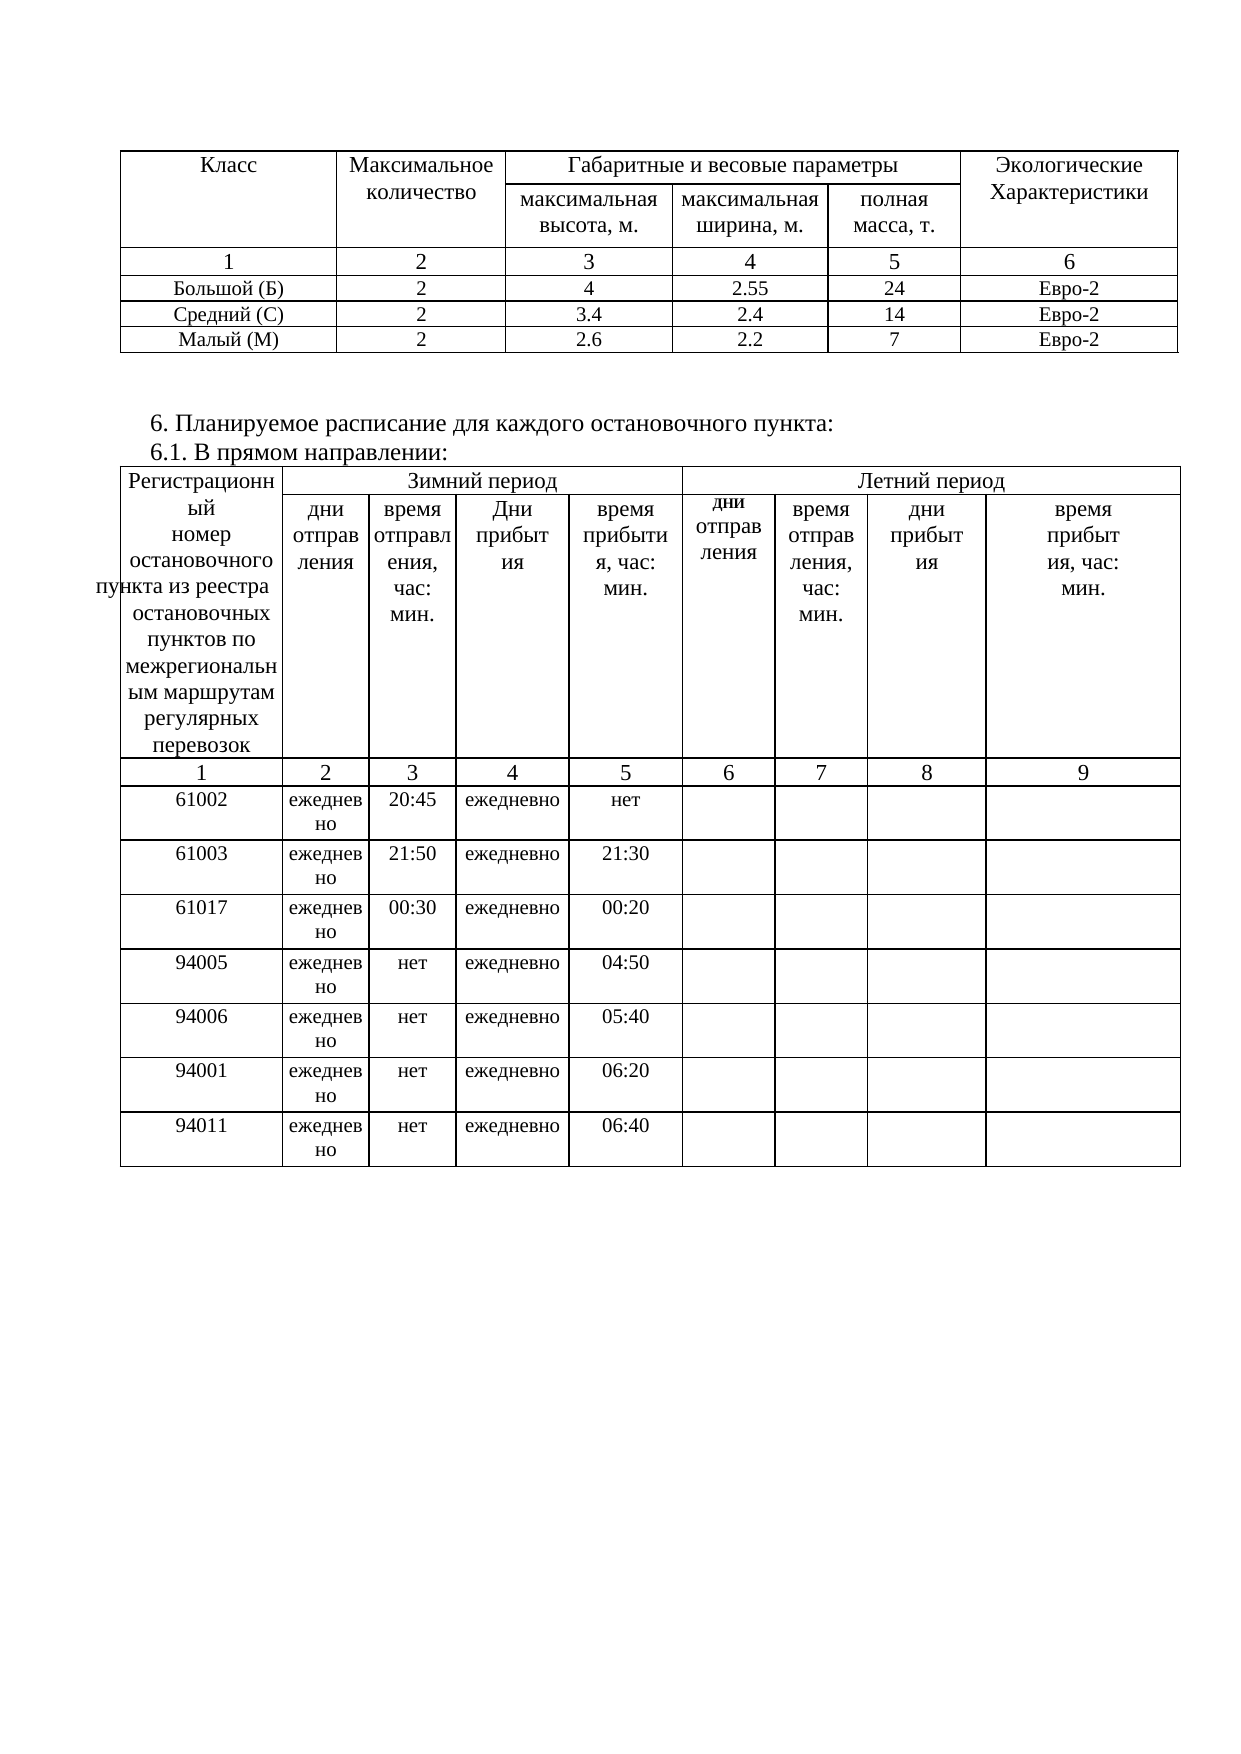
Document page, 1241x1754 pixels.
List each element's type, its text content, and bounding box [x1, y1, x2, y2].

table_cell ежедневно [283, 950, 368, 1002]
table_cell дни отправ ления [283, 495, 368, 757]
table_cell 06:20 [570, 1058, 682, 1111]
table_cell ежедневно [283, 787, 368, 839]
table_cell 2 [337, 248, 505, 274]
table_cell 4 [673, 248, 827, 274]
table_cell 5 [829, 248, 960, 274]
table_cell максимальная высота, м. [506, 185, 672, 247]
table_cell [868, 895, 985, 948]
table_cell 3.4 [506, 302, 672, 326]
table_cell 6 [961, 248, 1177, 274]
table_cell 7 [829, 327, 960, 351]
table_cell ежедневно [283, 1058, 368, 1111]
table_cell [683, 787, 774, 839]
table_cell время прибыти я, час: мин. [570, 495, 682, 757]
table_cell [868, 1113, 985, 1166]
table_cell [776, 895, 867, 948]
table_cell 4 [506, 276, 672, 300]
table_cell 20:45 [370, 787, 455, 839]
table_cell ежедневно [283, 1113, 368, 1166]
table_cell [776, 950, 867, 1002]
table_cell ежедневно [457, 1113, 568, 1166]
table_cell ежедневно [457, 1004, 568, 1057]
table_cell ежедневно [457, 950, 568, 1002]
table_cell Евро-2 [961, 302, 1177, 326]
text 6. Планируемое расписание для каждого остановочного пункта: [150, 408, 1090, 437]
table_cell [776, 1004, 867, 1057]
table_cell нет [370, 1113, 455, 1166]
table_cell [683, 1058, 774, 1111]
table_header Экологические Характеристики [961, 152, 1177, 247]
table_cell 04:50 [570, 950, 682, 1002]
table_cell Малый (М) [121, 327, 336, 351]
table_cell 2 [337, 302, 505, 326]
table_cell дни прибыт ия [868, 495, 985, 757]
table_cell 61017 [121, 895, 282, 948]
table_header Максимальное количество [337, 152, 505, 247]
table_cell 94011 [121, 1113, 282, 1166]
table_cell 24 [829, 276, 960, 300]
table_cell максимальная ширина, м. [673, 185, 827, 247]
table_header Класс [121, 152, 336, 247]
table_cell полная масса, т. [829, 185, 960, 247]
table_cell [776, 1113, 867, 1166]
table_cell ежедневно [283, 841, 368, 894]
table_cell 06:40 [570, 1113, 682, 1166]
table_cell [683, 841, 774, 894]
table_cell Евро-2 [961, 327, 1177, 351]
table_cell [868, 1004, 985, 1057]
table_cell [683, 1113, 774, 1166]
table_cell 1 [121, 248, 336, 274]
table_cell 00:30 [370, 895, 455, 948]
table_cell [987, 841, 1180, 894]
table_cell [987, 895, 1180, 948]
table_cell нет [570, 787, 682, 839]
table_cell ежедневно [457, 841, 568, 894]
table_cell ежедневно [283, 1004, 368, 1057]
table_cell [868, 841, 985, 894]
table_cell [987, 1004, 1180, 1057]
table_cell нет [370, 1058, 455, 1111]
table_cell 2.6 [506, 327, 672, 351]
table_cell 05:40 [570, 1004, 682, 1057]
table_cell ежедневно [283, 895, 368, 948]
table_cell нет [370, 1004, 455, 1057]
table_cell 2 [283, 759, 368, 785]
table_cell ежедневно [457, 895, 568, 948]
table_cell 9 [987, 759, 1180, 785]
table_cell [683, 895, 774, 948]
table_cell 2.2 [673, 327, 827, 351]
text 6.1. В прямом направлении: [150, 437, 1090, 466]
table_cell Дни прибыт ия [457, 495, 568, 757]
table_header Регистрационный номер остановочного пункта из реестра остановочных пунктов по межрегиональным маршрутам регулярных перевозок [121, 467, 282, 757]
table_cell время прибыт ия, час: мин. [987, 495, 1180, 757]
table_cell [987, 1113, 1180, 1166]
table_cell 3 [370, 759, 455, 785]
table_cell [987, 787, 1180, 839]
table_cell 94005 [121, 950, 282, 1002]
table_cell 3 [506, 248, 672, 274]
table_cell 5 [570, 759, 682, 785]
table_cell 94001 [121, 1058, 282, 1111]
table_cell [683, 1004, 774, 1057]
table_cell [776, 787, 867, 839]
table_cell [683, 950, 774, 1002]
table_cell 2.55 [673, 276, 827, 300]
table_cell [776, 841, 867, 894]
table_cell 21:30 [570, 841, 682, 894]
table_cell 7 [776, 759, 867, 785]
table_cell 2 [337, 327, 505, 351]
table_cell [868, 1058, 985, 1111]
table_cell 21:50 [370, 841, 455, 894]
table_cell ДНИ отправ ления [683, 495, 774, 757]
table_cell время отправ ления, час: мин. [776, 495, 867, 757]
table_cell [868, 950, 985, 1002]
table_cell 2.4 [673, 302, 827, 326]
table_cell [987, 1058, 1180, 1111]
table_cell 94006 [121, 1004, 282, 1057]
table_cell [776, 1058, 867, 1111]
table_header Габаритные и весовые параметры [506, 152, 960, 183]
table_cell 61002 [121, 787, 282, 839]
table_cell 8 [868, 759, 985, 785]
table_cell 6 [683, 759, 774, 785]
table_cell Большой (Б) [121, 276, 336, 300]
table_cell ежедневно [457, 787, 568, 839]
table_cell Евро-2 [961, 276, 1177, 300]
table_cell Средний (С) [121, 302, 336, 326]
table_header Летний период [683, 467, 1180, 493]
table_cell 2 [337, 276, 505, 300]
table_cell нет [370, 950, 455, 1002]
table_cell 4 [457, 759, 568, 785]
table_cell [987, 950, 1180, 1002]
table_cell 61003 [121, 841, 282, 894]
table_cell [868, 787, 985, 839]
table_cell ежедневно [457, 1058, 568, 1111]
table_cell 00:20 [570, 895, 682, 948]
table_cell время отправл ения, час: мин. [370, 495, 455, 757]
table_header Зимний период [283, 467, 682, 493]
table_cell 1 [121, 759, 282, 785]
table_cell 14 [829, 302, 960, 326]
